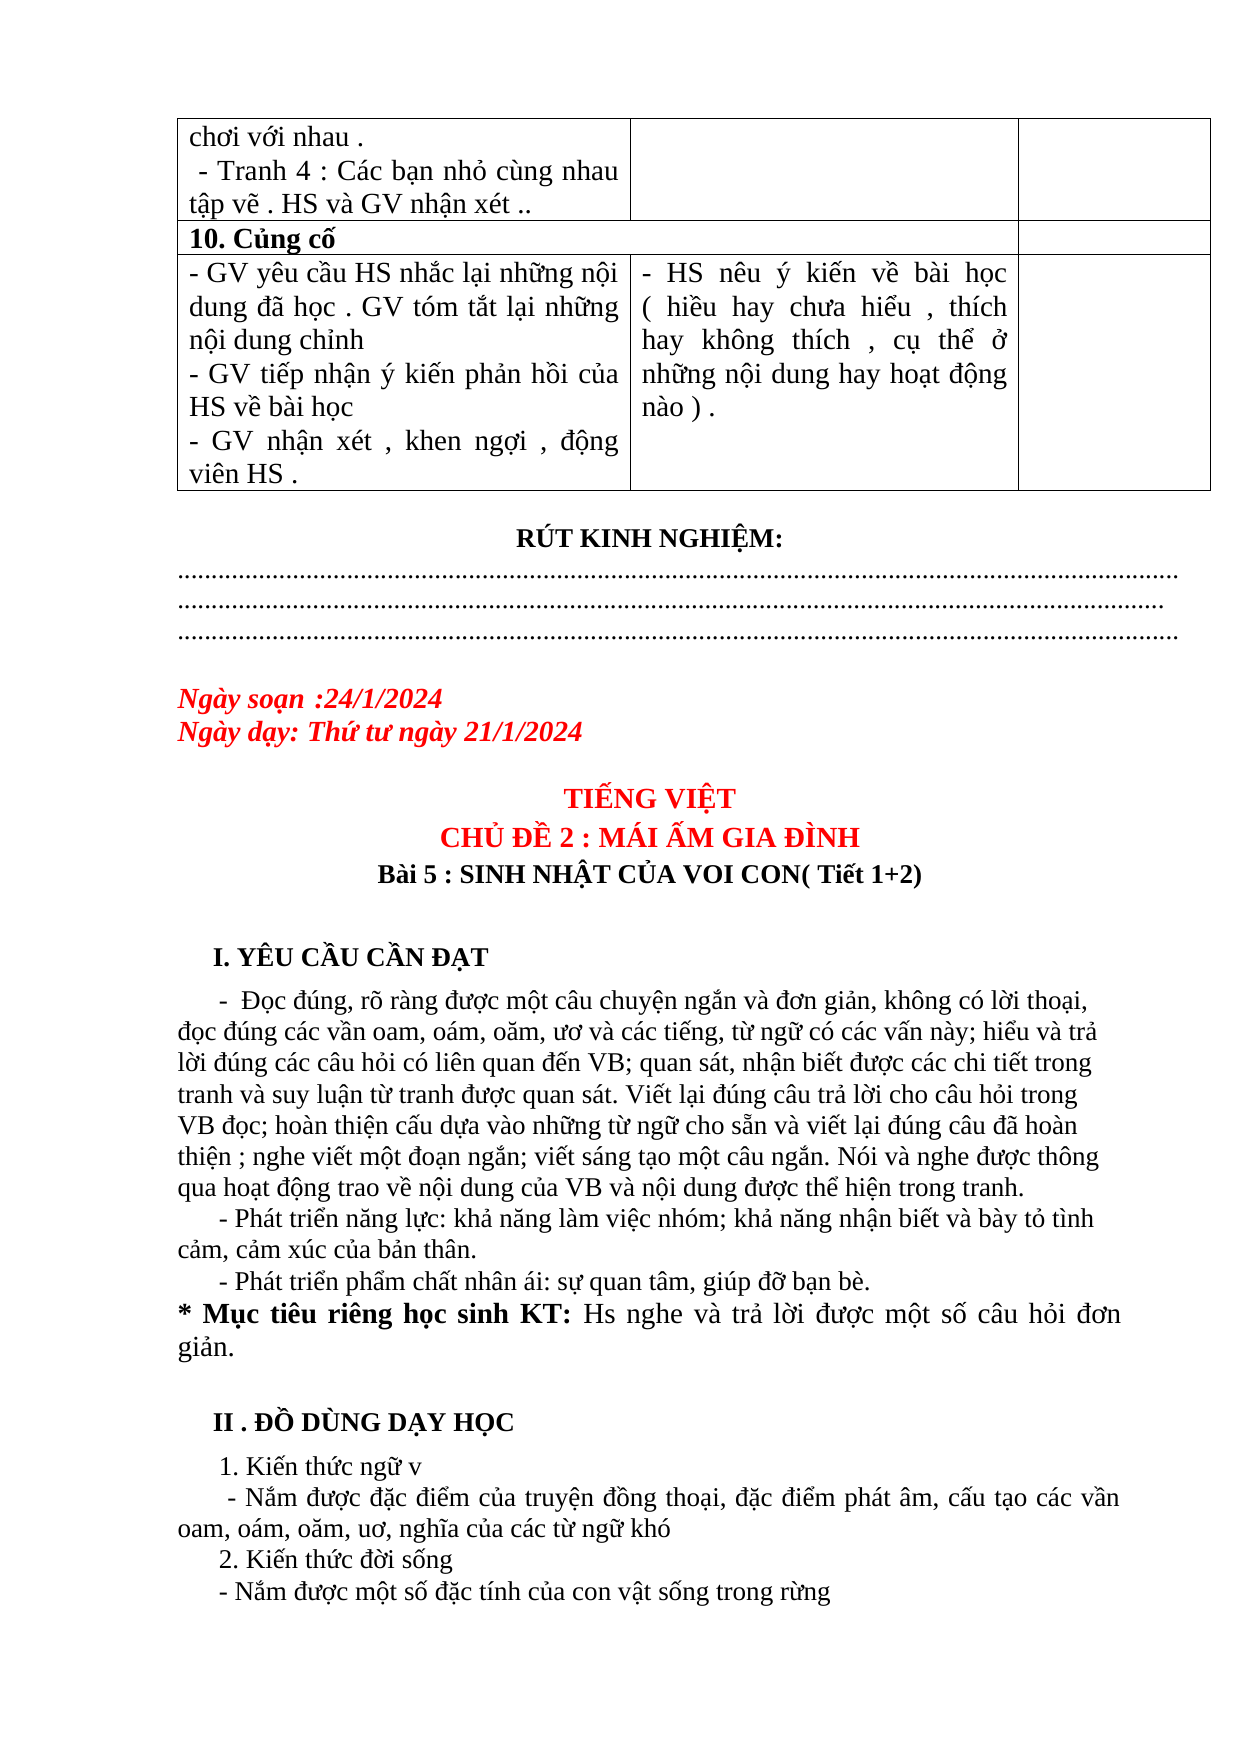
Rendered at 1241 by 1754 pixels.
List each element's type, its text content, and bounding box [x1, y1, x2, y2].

text Ngày dạy: Thứ tư ngày 21/1/2024 [177, 714, 1122, 748]
text CHỦ ĐỀ 2 : MÁI ẤM GIA ĐÌNH [177, 820, 1122, 853]
text - Phát triển năng lực: khả năng làm việc nhóm; khả năng nhận biết và bày tỏ tình cảm, cảm xúc của bản thân. [177, 1202, 1122, 1264]
text II . ĐỒ DÙNG DẠY HỌC [177, 1406, 1122, 1438]
text TIẾNG VIỆT [177, 781, 1122, 815]
text - Đọc đúng, rõ ràng được một câu chuyện ngắn và đơn giản, không có lời thoại, đọc đúng các vần oam, oám, oăm, ươ và các tiếng, từ ngữ có các vấn này; hiểu và trả lời đúng các câu hỏi có liên quan đến VB; quan sát, nhận biết được các chi tiết trong tranh và suy luận từ tranh được quan sát. Viết lại đúng câu trả lời cho câu hỏi trong VB đọc; hoàn thiện cấu dựa vào những từ ngữ cho sẵn và viết lại đúng câu đã hoàn thiện ; nghe viết một đoạn ngắn; viết sáng tạo một câu ngắn. Nói và nghe được thông qua hoạt động trao về nội dung của VB và nội dung được thể hiện trong tranh. [177, 984, 1122, 1202]
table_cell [178, 119, 630, 220]
table_cell 10. Củng cố [178, 221, 1018, 254]
text Ngày soạn :24/1/2024 [177, 681, 1122, 714]
table_cell - GV yêu cầu HS nhắc lại những nội dung đã học . GV tóm tắt lại những nội dung chỉnh - GV tiếp nhận ý kiến phản hồi của HS về bài học - GV nhận xét , khen ngợi , động viên HS . [178, 255, 630, 490]
text I. YÊU CẦU CẦN ĐẠT [177, 941, 1122, 972]
text - Nắm được một số đặc tính của con vật sống trong rừng [177, 1575, 1122, 1606]
text 2. Kiến thức đời sống [177, 1543, 1122, 1575]
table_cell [1019, 119, 1210, 220]
text 1. Kiến thức ngữ v [177, 1450, 1122, 1481]
text - Nắm được đặc điểm của truyện đồng thoại, đặc điểm phát âm, cấu tạo các vần oam, oám, oăm, uơ, nghĩa của các từ ngữ khó [177, 1481, 1122, 1543]
text * Mục tiêu riêng học sinh KT: Hs nghe và trả lời được một số câu hỏi đơn giản. [177, 1296, 1122, 1363]
table_cell - HS nêu ý kiến về bài học ( hiều hay chưa hiểu , thích hay không thích , cụ thể ở những nội dung hay hoạt động nào ) . [631, 255, 1018, 490]
table_cell [1019, 221, 1210, 254]
text Bài 5 : SINH NHẬT CỦA VOI CON( Tiết 1+2) [177, 858, 1122, 889]
text RÚT KINH NGHIỆM: [177, 522, 1122, 553]
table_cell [631, 119, 1018, 220]
table_cell [1019, 255, 1210, 490]
text - Phát triển phẩm chất nhân ái: sự quan tâm, giúp đỡ bạn bè. [177, 1264, 1122, 1296]
